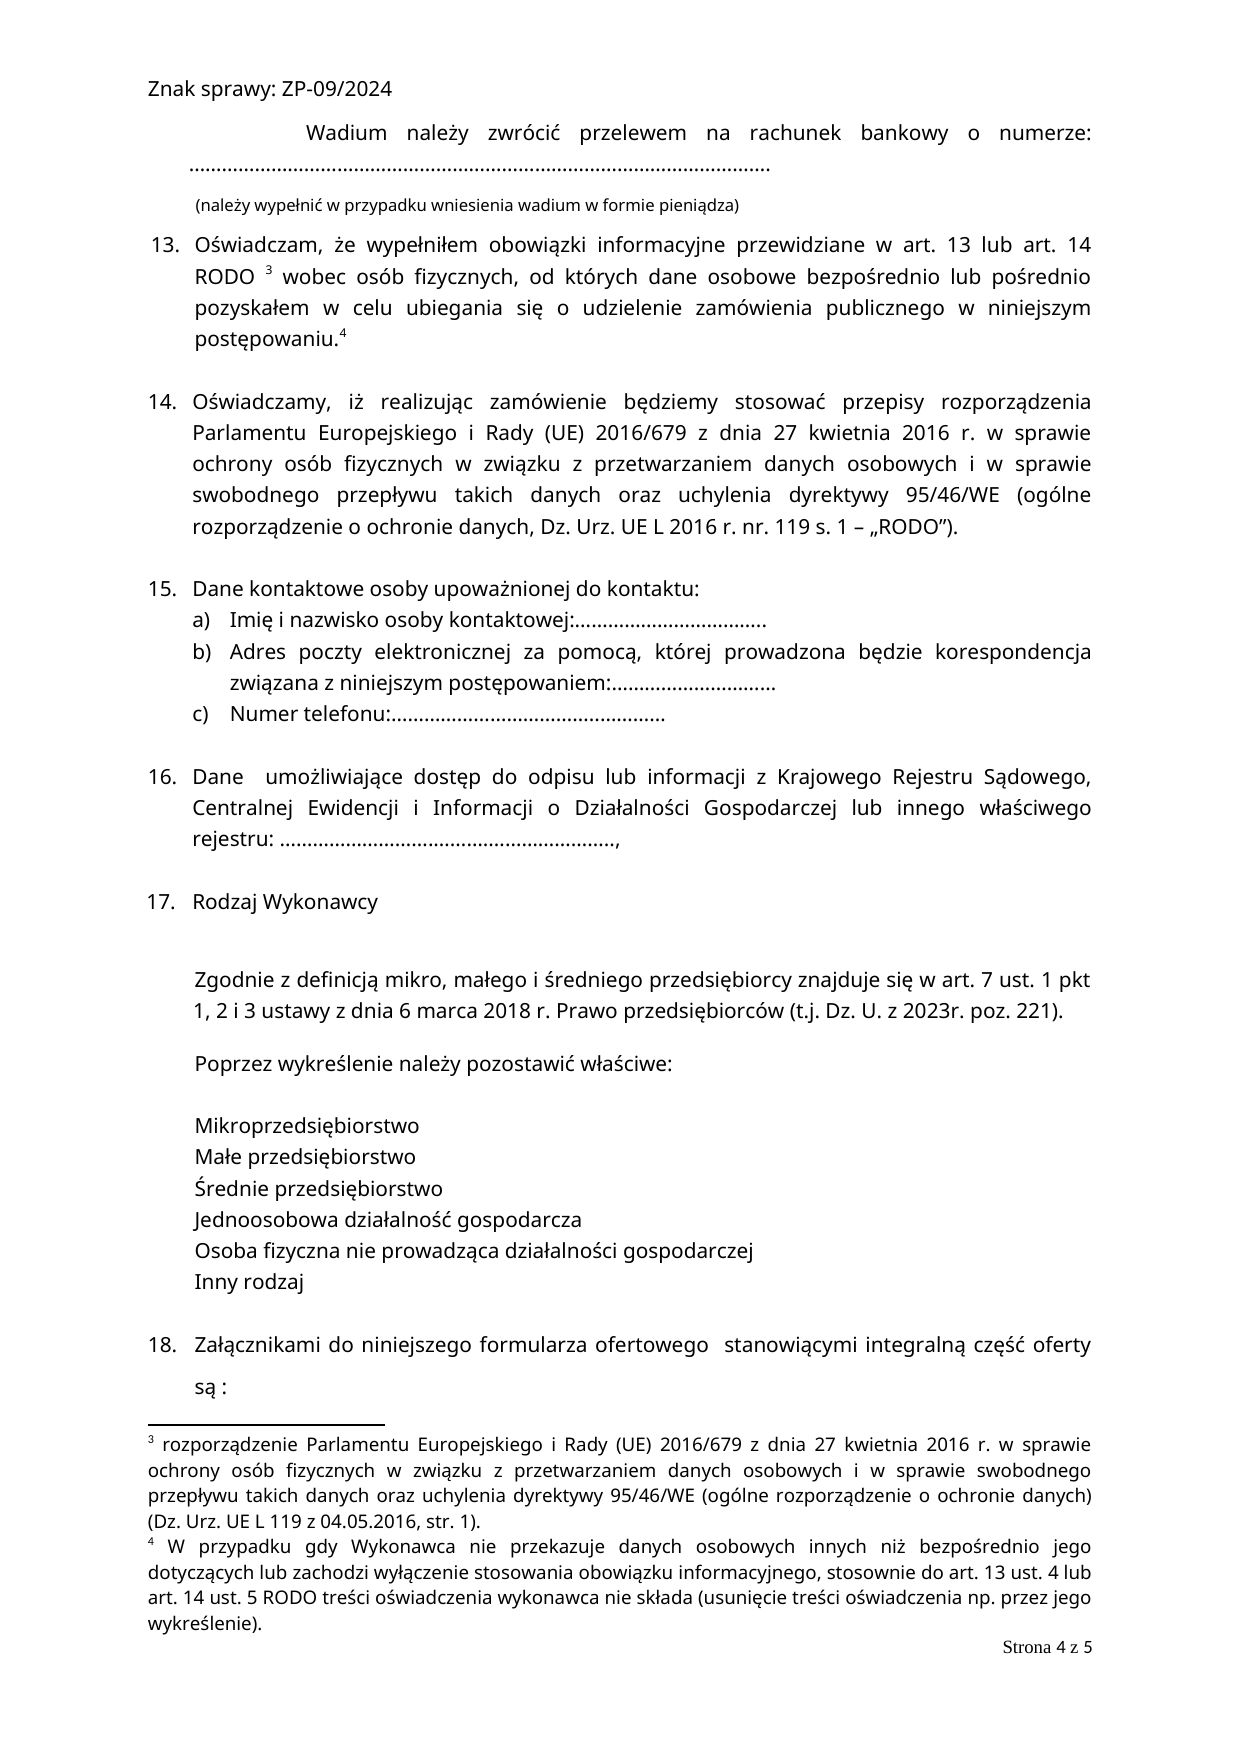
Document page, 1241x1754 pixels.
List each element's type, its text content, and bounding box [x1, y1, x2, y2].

list Oświadczamy, iż realizując zamówienie będziemy stosować przepisy rozporządzenia Parlamentu Europejskiego i Rady (UE) 2016/679 z dnia 27 kwietnia 2016 r. w sprawie ochrony osób fizycznych w związku z przetwarzaniem danych osobowych i w sprawie swobodnego przepływu takich danych oraz uchylenia dyrektywy 95/46/WE (ogólne rozporządzenie o ochronie danych, Dz. Urz. UE L 2016 r. nr. 119 s. 1 – „RODO”). [148, 387, 1092, 540]
list Poprzez wykreślenie należy pozostawić właściwe: [194, 1049, 1092, 1077]
text Zgodnie z definicją mikro, małego i średniego przedsiębiorcy znajduje się w art. 7 ust. 1 pkt 1, 2 i 3 ustawy z dnia 6 marca 2018 r. Prawo przedsiębiorców (t.j. Dz. U. z 2023r. poz. 221). [193, 965, 1092, 1025]
list Średnie przedsiębiorstwo [194, 1174, 1092, 1202]
list Osoba fizyczna nie prowadząca działalności gospodarczej [194, 1236, 1092, 1264]
list Dane umożliwiające dostęp do odpisu lub informacji z Krajowego Rejestru Sądowego, Centralnej Ewidencji i Informacji o Działalności Gospodarczej lub innego właściwego rejestru: ……………………….……….………………….., [148, 762, 1092, 853]
list Oświadczam, że wypełniłem obowiązki informacyjne przewidziane w art. 13 lub art. 14 RODO wobec osób fizycznych, od których dane osobowe bezpośrednio lub pośrednio pozyskałem w celu ubiegania się o udzielenie zamówienia publicznego w niniejszym postępowaniu. [151, 231, 1092, 353]
list Adres poczty elektronicznej za pomocą, której prowadzona będzie korespondencja związana z niniejszym postępowaniem:………………………… [192, 637, 1092, 696]
list Numer telefonu:………………………………..………… [192, 699, 1092, 728]
list Jednoosobowa działalność gospodarcza [194, 1205, 1092, 1233]
list Załącznikami do niniejszego formularza ofertowego stanowiącymi integralną część oferty są : [148, 1330, 1092, 1401]
list Imię i nazwisko osoby kontaktowej:…………………………….. [192, 606, 1092, 634]
list Małe przedsiębiorstwo [194, 1142, 1092, 1171]
list Rodzaj Wykonawcy [146, 887, 1092, 915]
list Dane kontaktowe osoby upoważnionej do kontaktu: [148, 574, 1092, 603]
list Wadium należy zwrócić przelewem na rachunek bankowy o numerze: ……………………………………………………………………………………………. [153, 118, 1092, 178]
list Inny rodzaj [194, 1267, 1092, 1296]
list Mikroprzedsiębiorstwo [194, 1111, 1092, 1139]
text (należy wypełnić w przypadku wniesienia wadium w formie pieniądza) [148, 193, 1092, 216]
